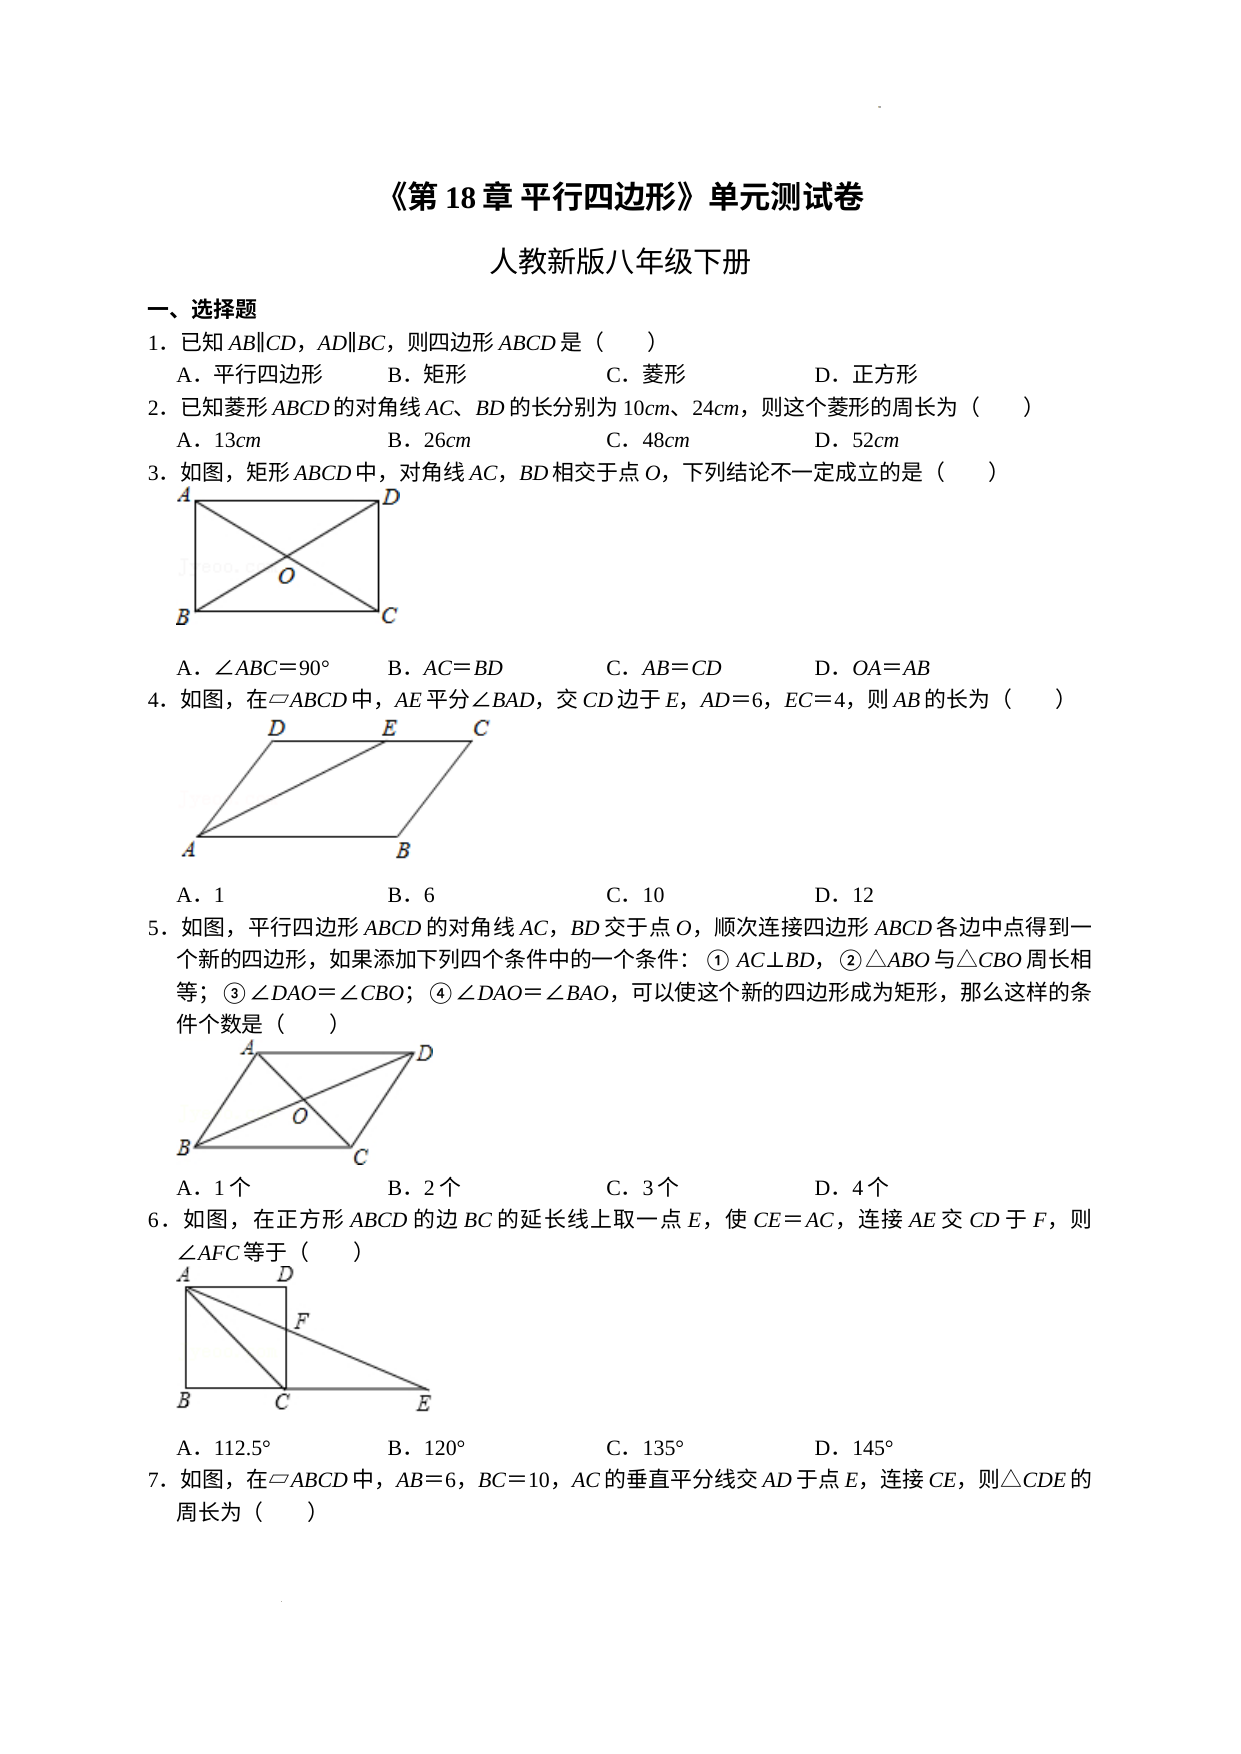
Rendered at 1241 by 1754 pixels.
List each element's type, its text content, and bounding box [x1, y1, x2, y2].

text 《第18章 平行四边形》单元测试卷 [148, 162, 1093, 227]
text 4．如图，在▱ABCD中，AE平分∠BAD，交CD边于E，AD＝6，EC＝4，则AB的长为（ ） [148, 682, 1093, 714]
picture [176, 1266, 436, 1416]
picture [176, 1039, 433, 1165]
text A．1个 B．2个 C．3个 D．4个 [148, 1169, 1093, 1202]
text 5．如图，平行四边形ABCD的对角线AC，BD交于点O，顺次连接四边形ABCD各边中点得到一个新的四边形，如果添加下列四个条件中的一个条件：①AC⊥BD，②△ABO与△CBO周长相等；③∠DAO＝∠CBO；④∠DAO＝∠BAO，可以使这个新的四边形成为矩形，那么这样的条件个数是（ ） [148, 909, 1093, 1039]
text 1．已知AB∥CD，AD∥BC，则四边形ABCD是（ ） [148, 324, 1093, 357]
text A．13cm B．26cm C．48cm D．52cm [148, 422, 1093, 454]
text 3．如图，矩形ABCD中，对角线AC，BD相交于点O，下列结论不一定成立的是（ ） [148, 454, 1093, 487]
text 6．如图，在正方形ABCD的边BC的延长线上取一点E，使CE＝AC，连接AE交CD于F，则∠AFC等于（ ） [148, 1202, 1093, 1267]
picture [176, 714, 495, 863]
text 7．如图，在▱ABCD中，AB＝6，BC＝10，AC的垂直平分线交AD于点E，连接CE，则△CDE的周长为（ ） [148, 1462, 1093, 1527]
text A．∠ABC＝90° B．AC＝BD C．AB＝CD D．OA＝AB [148, 649, 1093, 682]
picture [176, 486, 400, 625]
text A．1 B．6 C．10 D．12 [148, 877, 1093, 909]
text 2．已知菱形ABCD的对角线AC、BD的长分别为10cm、24cm，则这个菱形的周长为（ ） [148, 389, 1093, 422]
text A．112.5° B．120° C．135° D．145° [148, 1429, 1093, 1462]
text A．平行四边形 B．矩形 C．菱形 D．正方形 [148, 357, 1093, 389]
text 人教新版八年级下册 [148, 227, 1093, 292]
text 一、选择题 [148, 292, 1093, 324]
